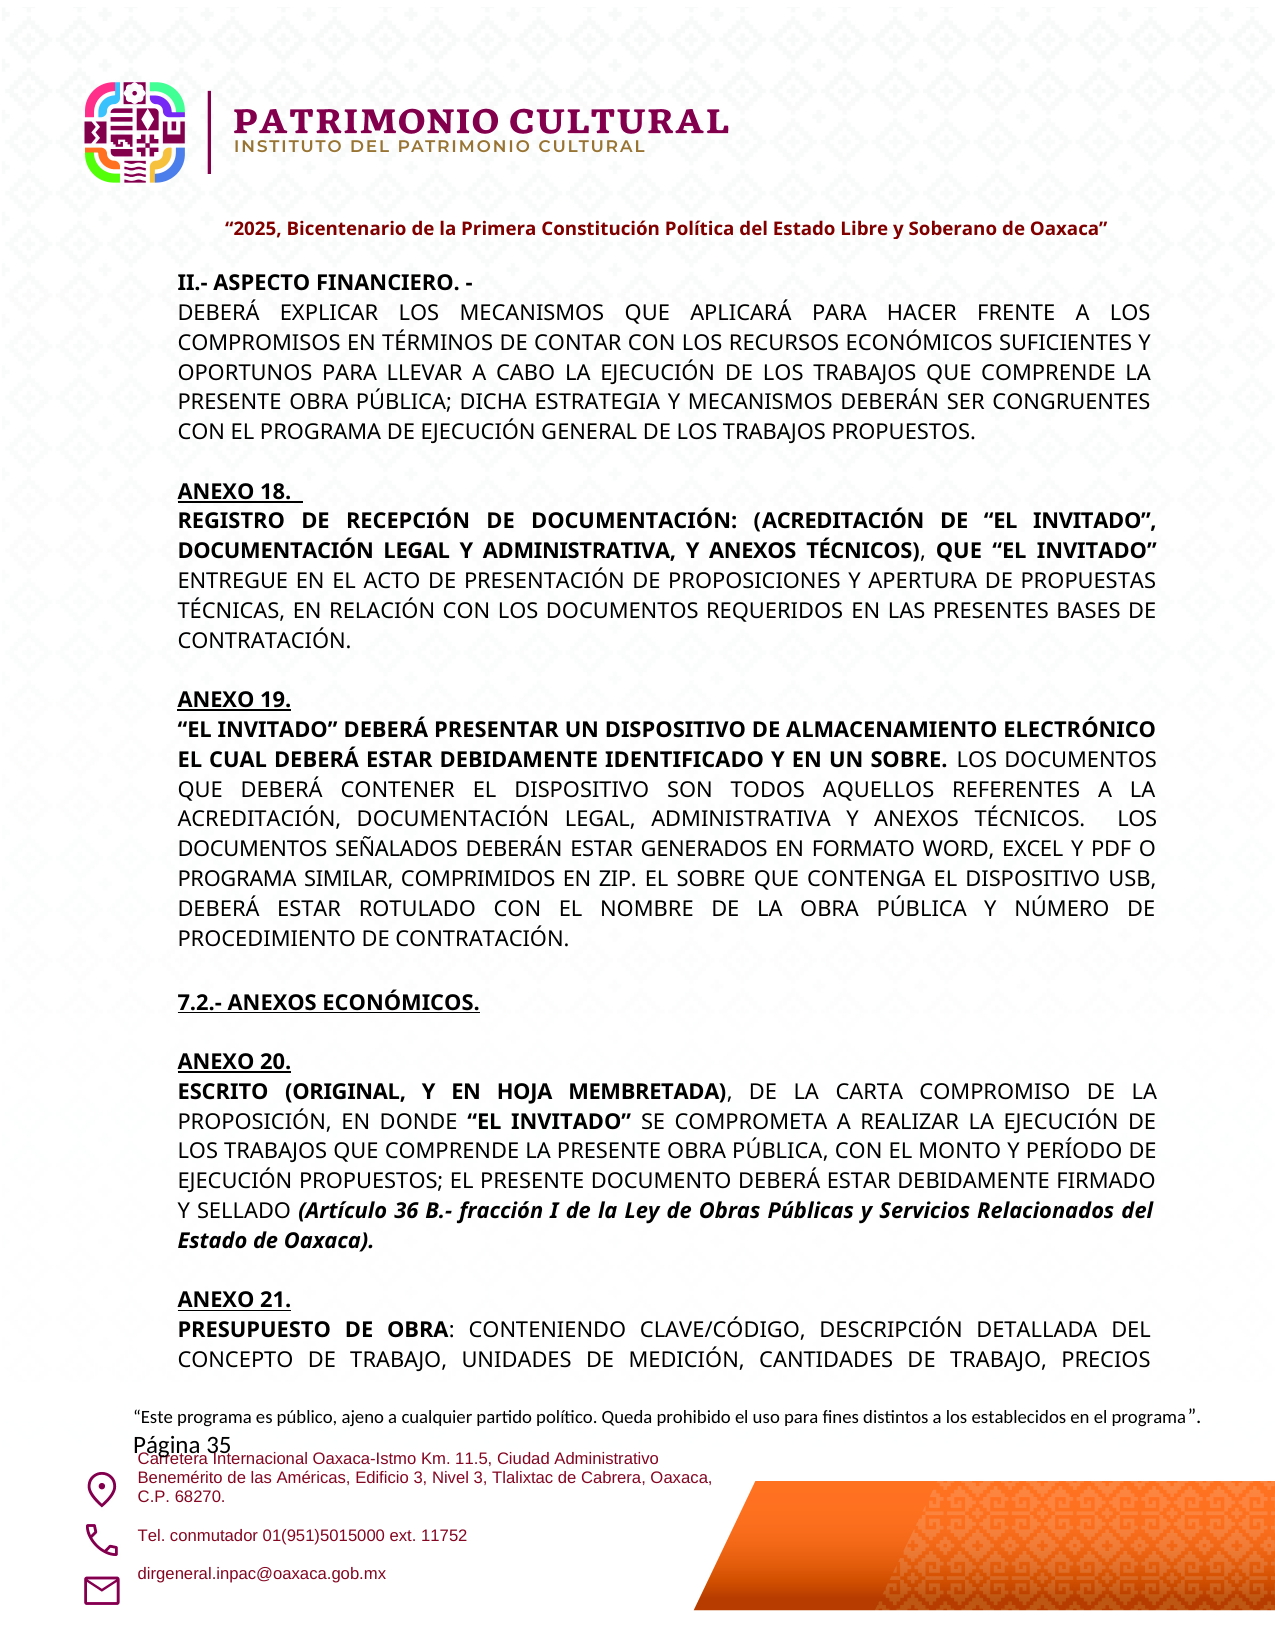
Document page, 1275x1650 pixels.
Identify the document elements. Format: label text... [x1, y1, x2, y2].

text ANEXO 20. [177, 1046, 1157, 1076]
picture [1, 7, 1275, 1650]
text “EL INVITADO” DEBERÁ PRESENTAR UN DISPOSITIVO DE ALMACENAMIENTO ELECTRÓNICO EL CUAL DEBERÁ ESTAR DEBIDAMENTE IDENTIFICADO Y EN UN SOBRE. LOS DOCUMENTOS QUE DEBERÁ CONTENER EL DISPOSITIVO SON TODOS AQUELLOS REFERENTES A LA ACREDITACIÓN, DOCUMENTACIÓN LEGAL, ADMINISTRATIVA Y ANEXOS TÉCNICOS. LOS DOCUMENTOS SEÑALADOS DEBERÁN ESTAR GENERADOS EN FORMATO WORD, EXCEL Y PDF O PROGRAMA SIMILAR, COMPRIMIDOS EN ZIP. EL SOBRE QUE CONTENGA EL DISPOSITIVO USB, DEBERÁ ESTAR ROTULADO CON EL NOMBRE DE LA OBRA PÚBLICA Y NÚMERO DE PROCEDIMIENTO DE CONTRATACIÓN. [177, 714, 1157, 952]
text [177, 1314, 1152, 1374]
text 7.2.- ANEXOS ECONÓMICOS. [177, 986, 1157, 1016]
text ANEXO 21. [177, 1284, 1157, 1314]
text DEBERÁ EXPLICAR LOS MECANISMOS QUE APLICARÁ PARA HACER FRENTE A LOS COMPROMISOS EN TÉRMINOS DE CONTAR CON LOS RECURSOS ECONÓMICOS SUFICIENTES Y OPORTUNOS PARA LLEVAR A CABO LA EJECUCIÓN DE LOS TRABAJOS QUE COMPRENDE LA PRESENTE OBRA PÚBLICA; DICHA ESTRATEGIA Y MECANISMOS DEBERÁN SER CONGRUENTES CON EL PROGRAMA DE EJECUCIÓN GENERAL DE LOS TRABAJOS PROPUESTOS. [177, 297, 1152, 446]
text ESCRITO (ORIGINAL, Y EN HOJA MEMBRETADA), DE LA CARTA COMPROMISO DE LA PROPOSICIÓN, EN DONDE “EL INVITADO” SE COMPROMETA A REALIZAR LA EJECUCIÓN DE LOS TRABAJOS QUE COMPRENDE LA PRESENTE OBRA PÚBLICA, CON EL MONTO Y PERÍODO DE EJECUCIÓN PROPUESTOS; EL PRESENTE DOCUMENTO DEBERÁ ESTAR DEBIDAMENTE FIRMADO Y SELLADO (Artículo 36 B.- fracción I de la Ley de Obras Públicas y Servicios Relacionados del Estado de Oaxaca). [177, 1076, 1157, 1254]
text ANEXO 19. [177, 684, 1157, 714]
text II.- ASPECTO FINANCIERO. - [177, 267, 1152, 297]
text ANEXO 18. [177, 476, 1157, 506]
text REGISTRO DE RECEPCIÓN DE DOCUMENTACIÓN: (ACREDITACIÓN DE “EL INVITADO”, DOCUMENTACIÓN LEGAL Y ADMINISTRATIVA, Y ANEXOS TÉCNICOS), QUE “EL INVITADO” ENTREGUE EN EL ACTO DE PRESENTACIÓN DE PROPOSICIONES Y APERTURA DE PROPUESTAS TÉCNICAS, EN RELACIÓN CON LOS DOCUMENTOS REQUERIDOS EN LAS PRESENTES BASES DE CONTRATACIÓN. [177, 506, 1157, 654]
